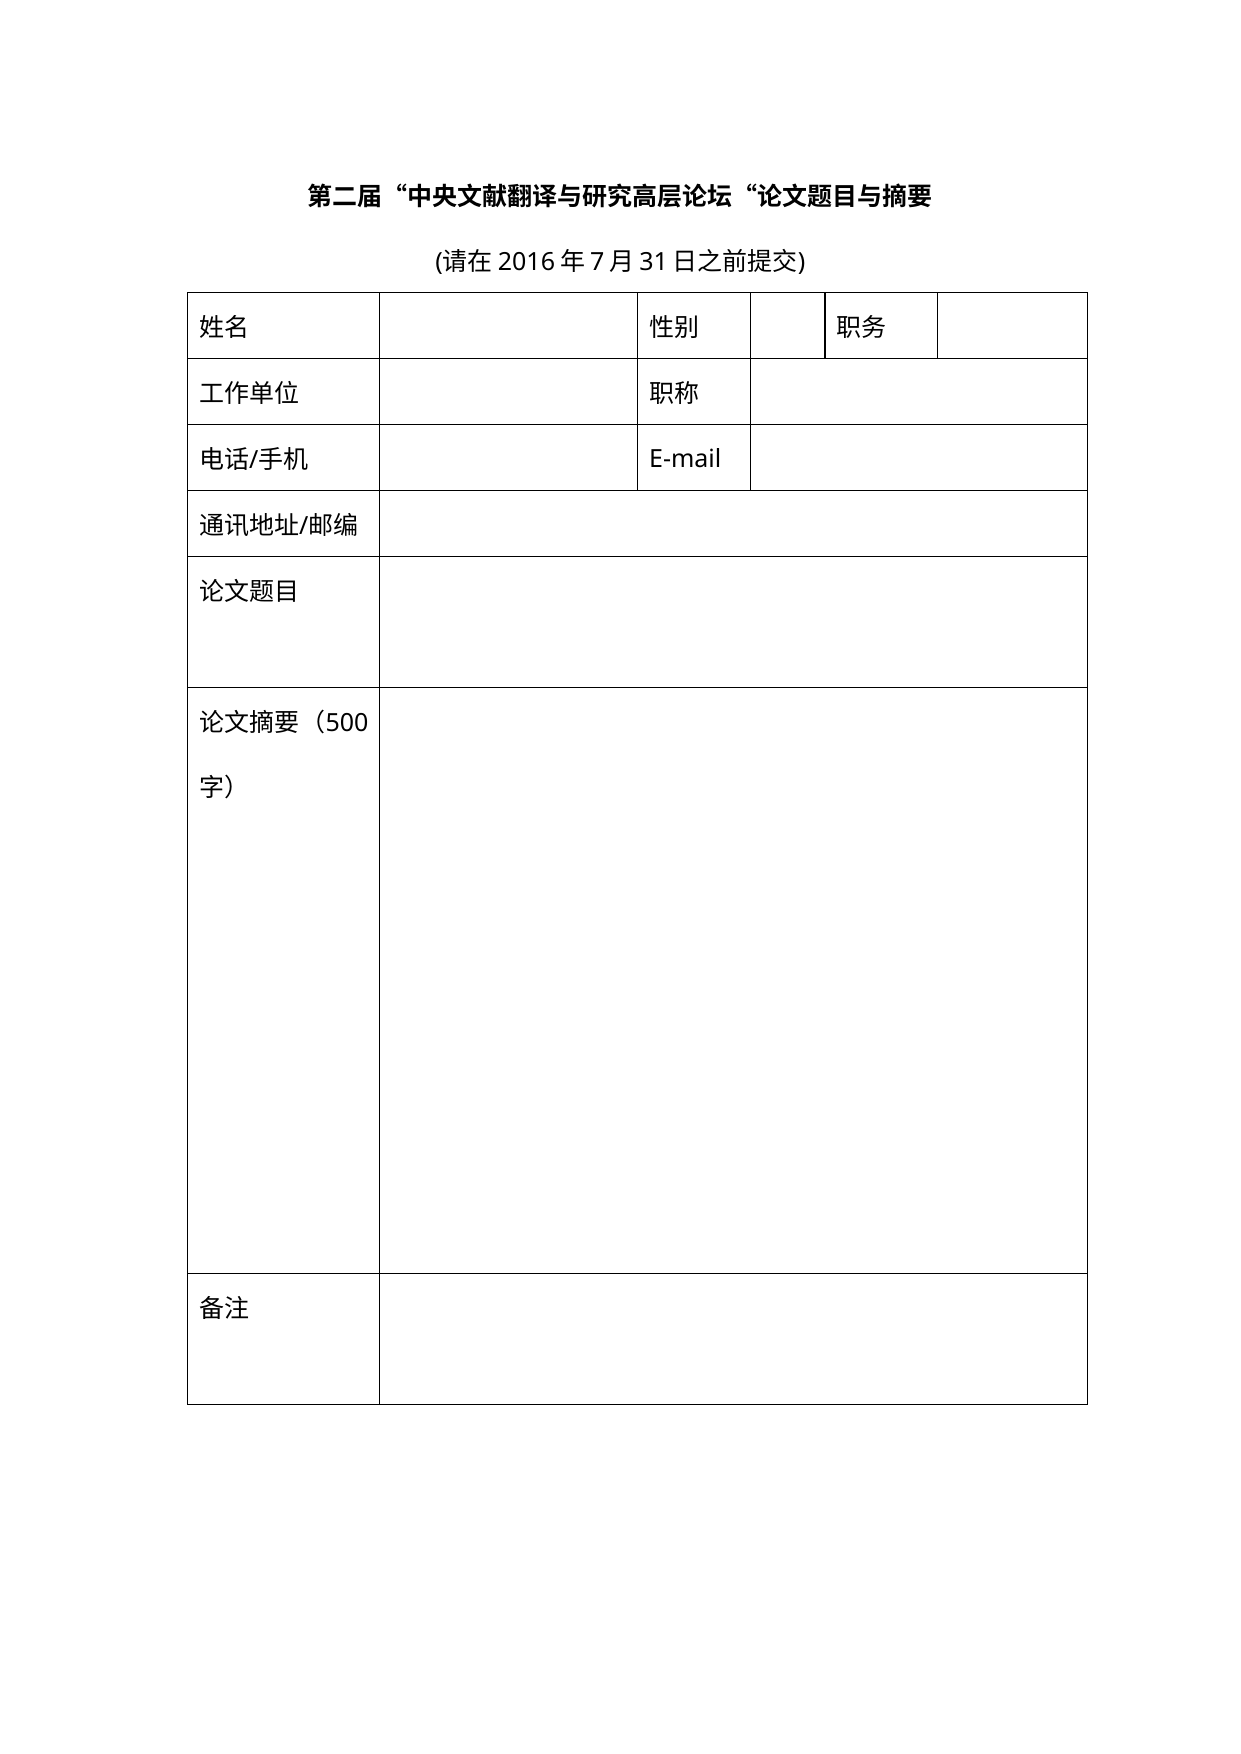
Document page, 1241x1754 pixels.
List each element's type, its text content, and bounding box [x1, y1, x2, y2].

table_cell 工作单位 [188, 359, 379, 424]
table_cell [380, 491, 1087, 556]
text 第二届“中央文献翻译与研究高层论坛“论文题目与摘要 [187, 162, 1053, 227]
table_cell 论文摘要（500字） [188, 688, 379, 1273]
text (请在2016年7月31日之前提交) [187, 227, 1053, 292]
table_cell [380, 359, 637, 424]
table_cell [380, 688, 1087, 1273]
table_header 职务 [826, 293, 937, 358]
table_cell 备注 [188, 1274, 379, 1404]
table_header 性别 [638, 293, 750, 358]
table_cell [380, 1274, 1087, 1404]
table_cell [380, 557, 1087, 687]
table_header [751, 293, 824, 358]
table_header [380, 293, 637, 358]
table_cell E-mail [638, 425, 750, 490]
table_header 姓名 [188, 293, 379, 358]
table_cell [380, 425, 637, 490]
table_cell [751, 425, 1087, 490]
table_cell [751, 359, 1087, 424]
table_cell 论文题目 [188, 557, 379, 687]
table_header [938, 293, 1087, 358]
table_cell 电话/手机 [188, 425, 379, 490]
table_cell 职称 [638, 359, 750, 424]
table_cell 通讯地址/邮编 [188, 491, 379, 556]
